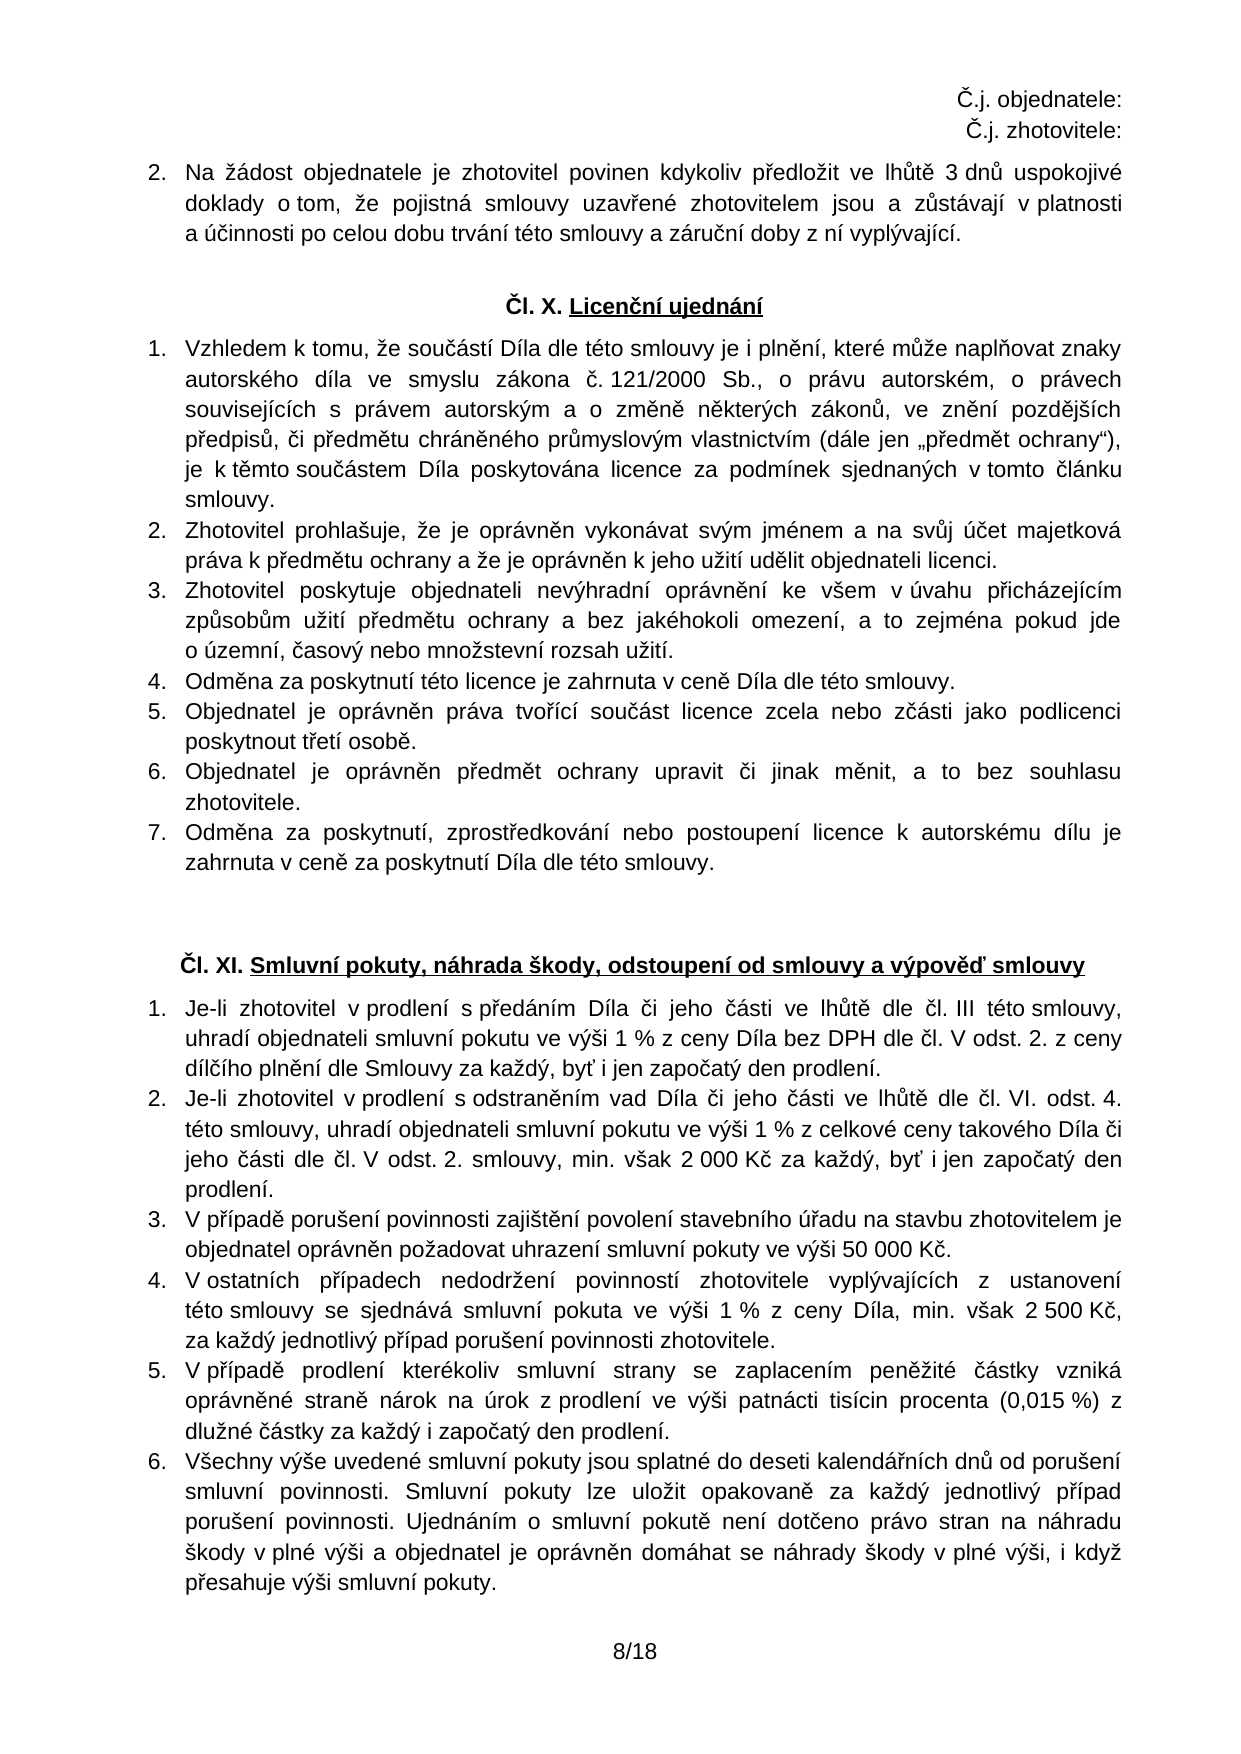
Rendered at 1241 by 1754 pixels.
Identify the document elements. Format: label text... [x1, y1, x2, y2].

list Je-li zhotovitel v prodlení s odstraněním vad Díla či jeho části ve lhůtě dle čl. VI. odst. 4. této smlouvy, uhradí objednateli smluvní pokutu ve výši 1 % z celkové ceny takového Díla či jeho části dle čl. V odst. 2. smlouvy, min. však 2 000 Kč za každý, byť i jen započatý den prodlení. [148, 1085, 1122, 1202]
list Všechny výše uvedené smluvní pokuty jsou splatné do deseti kalendářních dnů od porušení smluvní povinnosti. Smluvní pokuty lze uložit opakovaně za každý jednotlivý případ porušení povinnosti. Ujednáním o smluvní pokutě není dotčeno právo stran na náhradu škody v plné výši a objednatel je oprávněn domáhat se náhrady škody v plné výši, i když přesahuje výši smluvní pokuty. [148, 1448, 1122, 1595]
list Vzhledem k tomu, že součástí Díla dle této smlouvy je i plnění, které může naplňovat znaky autorského díla ve smyslu zákona č. 121/2000 Sb., o právu autorském, o právech souvisejících s právem autorským a o změně některých zákonů, ve znění pozdějších předpisů, či předmětu chráněného průmyslovým vlastnictvím (dále jen „předmět ochrany“), je k těmto součástem Díla poskytována licence za podmínek sjednaných v tomto článku smlouvy. [148, 335, 1122, 513]
list Zhotovitel prohlašuje, že je oprávněn vykonávat svým jménem a na svůj účet majetková práva k předmětu ochrany a že je oprávněn k jeho užití udělit objednateli licenci. [148, 517, 1122, 573]
text Smluvní pokuty, náhrada škody, odstoupení od smlouvy a výpověď smlouvy [148, 952, 1122, 978]
list Objednatel je oprávněn práva tvořící součást licence zcela nebo zčásti jako podlicenci poskytnout třetí osobě. [148, 698, 1122, 754]
text Licenční ujednání [148, 293, 1122, 319]
list Objednatel je oprávněn předmět ochrany upravit či jinak měnit, a to bez souhlasu zhotovitele. [148, 758, 1122, 815]
list V ostatních případech nedodržení povinností zhotovitele vyplývajících z ustanovení této smlouvy se sjednává smluvní pokuta ve výši 1 % z ceny Díla, min. však 2 500 Kč, za každý jednotlivý případ porušení povinnosti zhotovitele. [148, 1267, 1122, 1353]
list Je-li zhotovitel v prodlení s předáním Díla či jeho části ve lhůtě dle čl. III této smlouvy, uhradí objednateli smluvní pokutu ve výši 1 % z ceny Díla bez DPH dle čl. V odst. 2. z ceny dílčího plnění dle Smlouvy za každý, byť i jen započatý den prodlení. [148, 995, 1122, 1081]
list Zhotovitel poskytuje objednateli nevýhradní oprávnění ke všem v úvahu přicházejícím způsobům užití předmětu ochrany a bez jakéhokoli omezení, a to zejména pokud jde o územní, časový nebo množstevní rozsah užití. [148, 577, 1122, 664]
list V případě prodlení kterékoliv smluvní strany se zaplacením peněžité částky vzniká oprávněné straně nárok na úrok z prodlení ve výši patnácti tisícin procenta (0,015 %) z dlužné částky za každý i započatý den prodlení. [148, 1357, 1122, 1444]
list Odměna za poskytnutí této licence je zahrnuta v ceně Díla dle této smlouvy. [148, 668, 1122, 694]
list V případě porušení povinnosti zajištění povolení stavebního úřadu na stavbu zhotovitelem je objednatel oprávněn požadovat uhrazení smluvní pokuty ve výši 50 000 Kč. [148, 1206, 1122, 1263]
list Na žádost objednatele je zhotovitel povinen kdykoliv předložit ve lhůtě 3 dnů uspokojivé doklady o tom, že pojistná smlouvy uzavřené zhotovitelem jsou a zůstávají v platnosti a účinnosti po celou dobu trvání této smlouvy a záruční doby z ní vyplývající. [148, 159, 1122, 246]
list Odměna za poskytnutí, zprostředkování nebo postoupení licence k autorskému dílu je zahrnuta v ceně za poskytnutí Díla dle této smlouvy. [148, 819, 1122, 875]
